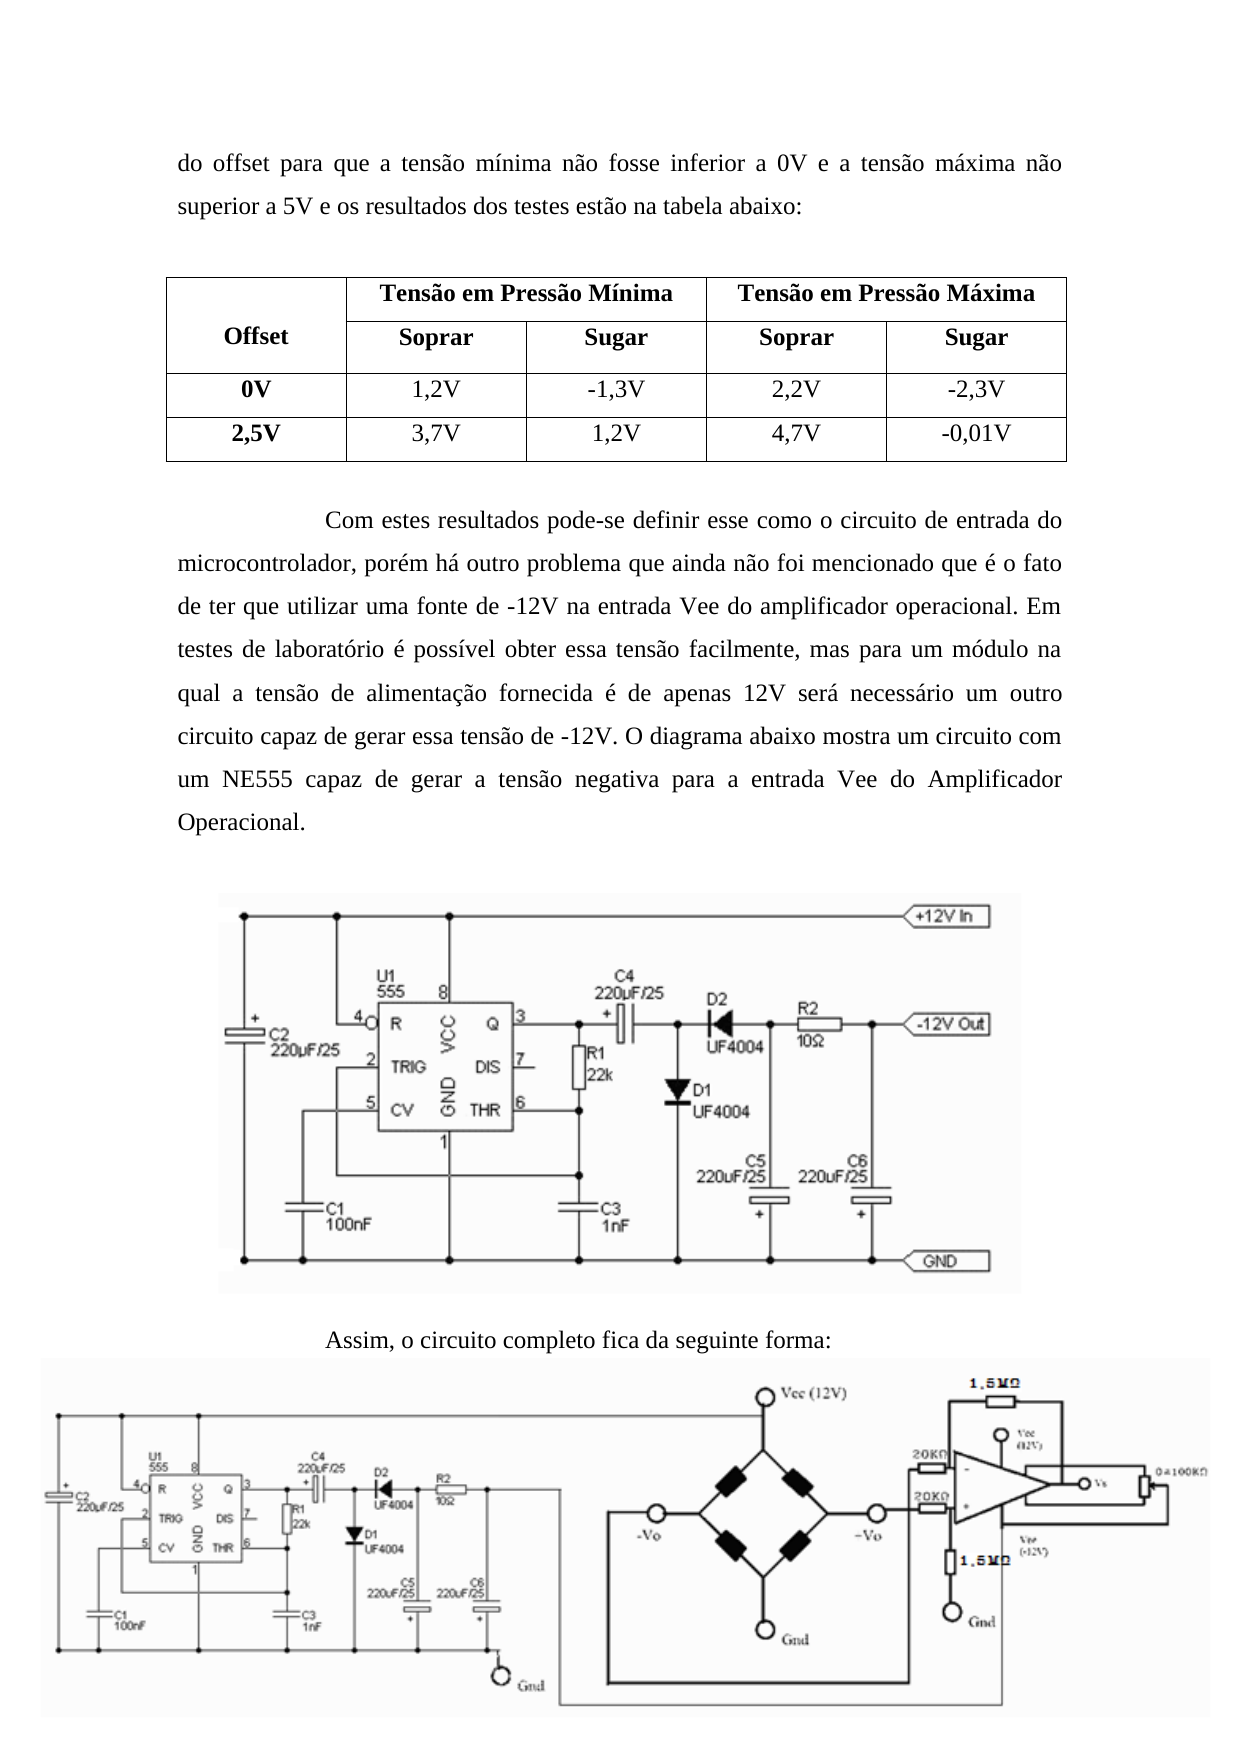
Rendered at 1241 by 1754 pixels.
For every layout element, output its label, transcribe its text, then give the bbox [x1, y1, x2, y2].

picture [40, 1358, 1215, 1719]
table_cell 3,7V [347, 418, 526, 461]
table_cell 0V [167, 374, 346, 417]
text Assim, o circuito completo fica da seguinte forma: [177, 1325, 1063, 1354]
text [177, 148, 1063, 219]
table_header Tensão em Pressão Mínima [347, 278, 706, 321]
table_cell 1,2V [527, 418, 706, 461]
table_cell 2,2V [707, 374, 886, 417]
table_header Tensão em Pressão Máxima [707, 278, 1066, 321]
table_cell Soprar [347, 322, 526, 373]
table_cell 1,2V [347, 374, 526, 417]
table_header Offset [167, 278, 346, 373]
table_cell Sugar [527, 322, 706, 373]
text Com estes resultados pode-se definir esse como o circuito de entrada do microcontrolador, porém há outro problema que ainda não foi mencionado que é o fato de ter que utilizar uma fonte de -12V na entrada Vee do amplificador operacional. Em testes de laboratório é possível obter essa tensão facilmente, mas para um módulo na qual a tensão de alimentação fornecida é de apenas 12V será necessário um outro circuito capaz de gerar essa tensão de -12V. O diagrama abaixo mostra um circuito com um NE555 capaz de gerar a tensão negativa para a entrada Vee do Amplificador Operacional. [177, 505, 1063, 836]
table_cell -0,01V [887, 418, 1066, 461]
picture [189, 893, 1051, 1311]
table_cell 2,5V [167, 418, 346, 461]
table_cell Sugar [887, 322, 1066, 373]
table_cell -1,3V [527, 374, 706, 417]
table_cell 4,7V [707, 418, 886, 461]
table_cell -2,3V [887, 374, 1066, 417]
table_cell Soprar [707, 322, 886, 373]
